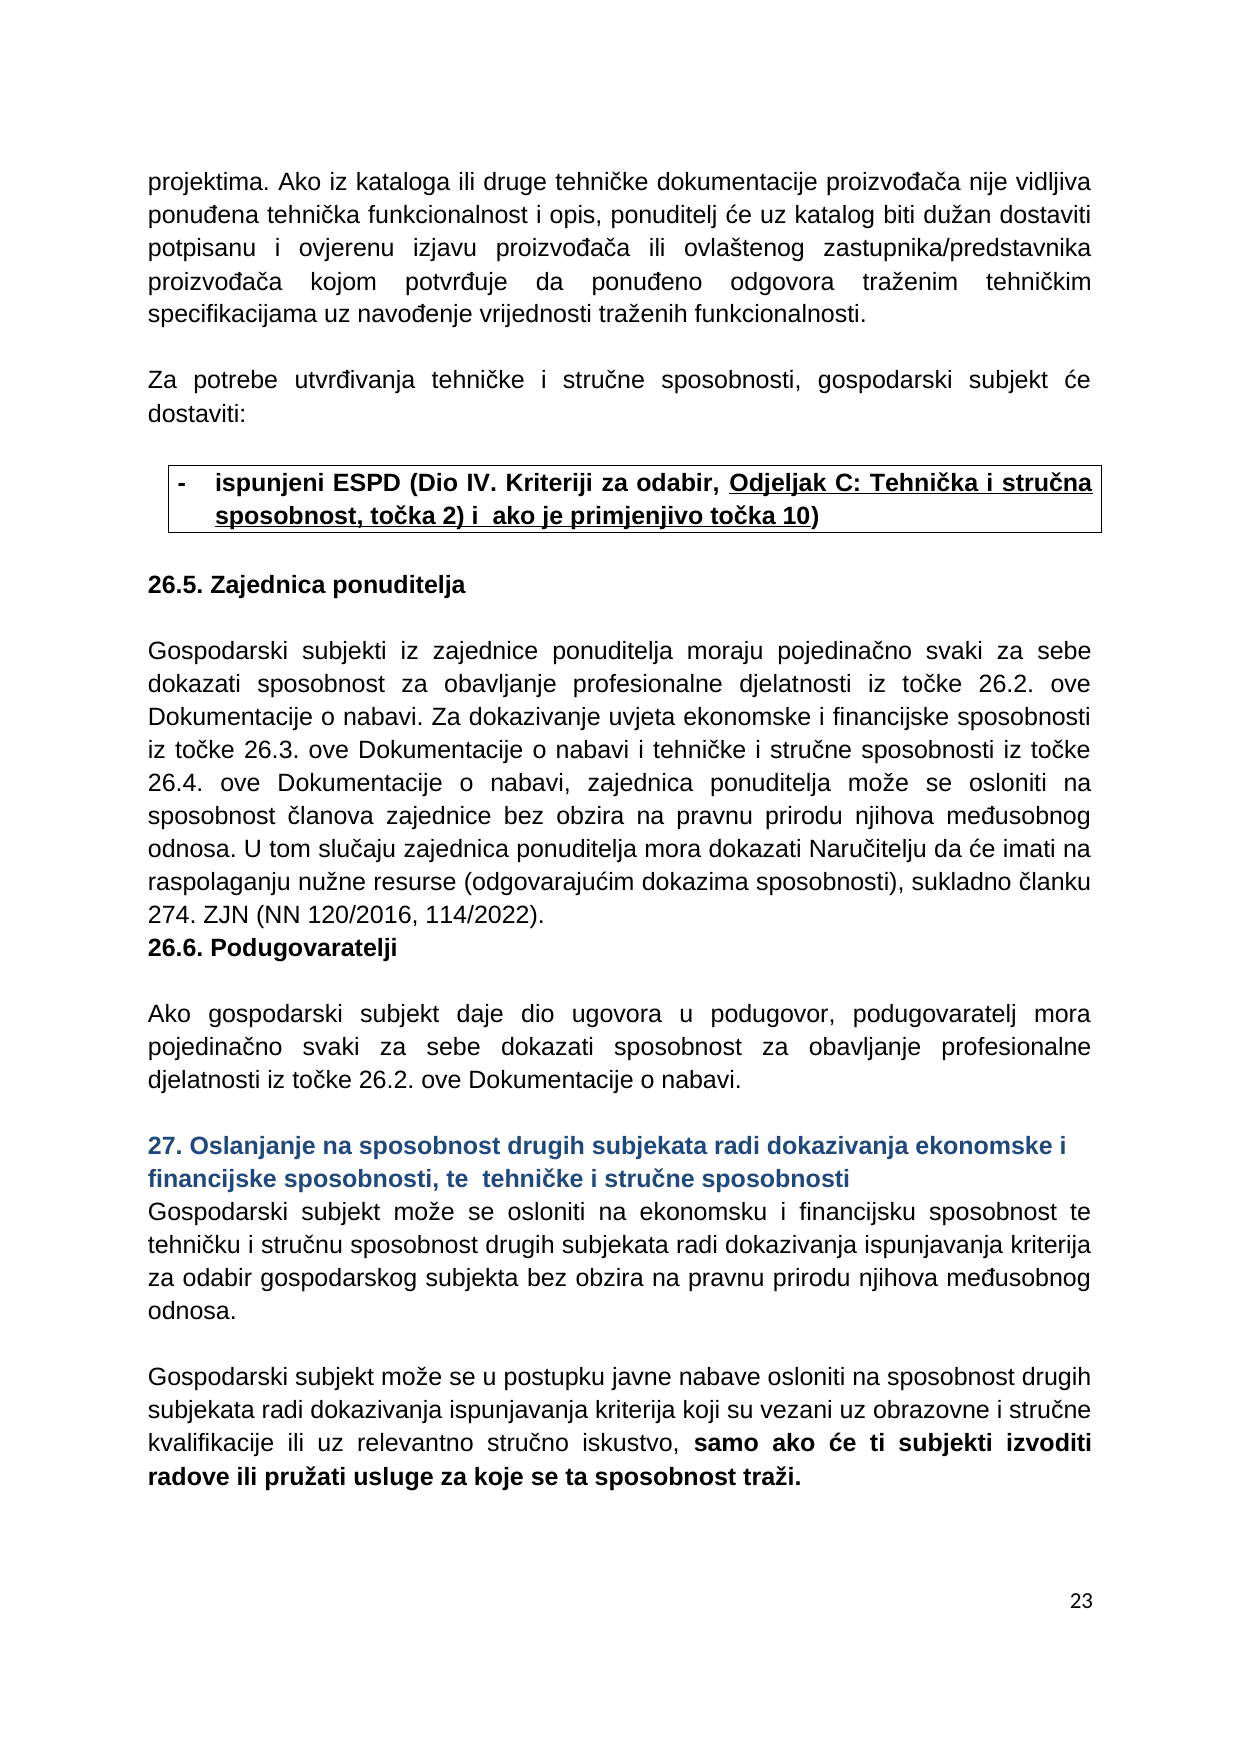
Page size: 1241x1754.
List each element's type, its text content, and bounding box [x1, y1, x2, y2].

text 26.6. Podugovaratelji [148, 933, 1093, 962]
text Za potrebe utvrđivanja tehničke i stručne sposobnosti, gospodarski subjekt će dostaviti: [148, 366, 1093, 427]
text Gospodarski subjekt može se u postupku javne nabave osloniti na sposobnost drugih subjekata radi dokazivanja ispunjavanja kriterija koji su vezani uz obrazovne i stručne kvalifikacije ili uz relevantno stručno iskustvo, samo ako će ti subjekti izvoditi radove ili pružati usluge za koje se ta sposobnost traži. [148, 1362, 1093, 1490]
text Gospodarski subjekti iz zajednice ponuditelja moraju pojedinačno svaki za sebe dokazati sposobnost za obavljanje profesionalne djelatnosti iz točke 26.2. ove Dokumentacije o nabavi. Za dokazivanje uvjeta ekonomske i financijske sposobnosti iz točke 26.3. ove Dokumentacije o nabavi i tehničke i stručne sposobnosti iz točke 26.4. ove Dokumentacije o nabavi, zajednica ponuditelja može se osloniti na sposobnost članova zajednice bez obzira na pravnu prirodu njihova međusobnog odnosa. U tom slučaju zajednica ponuditelja mora dokazati Naručitelju da će imati na raspolaganju nužne resurse (odgovarajućim dokazima sposobnosti), sukladno članku 274. ZJN (NN 120/2016, 114/2022). [148, 636, 1093, 929]
text Gospodarski subjekt može se osloniti na ekonomsku i financijsku sposobnost te tehničku i stručnu sposobnost drugih subjekata radi dokazivanja ispunjavanja kriterija za odabir gospodarskog subjekta bez obzira na pravnu prirodu njihova međusobnog odnosa. [148, 1197, 1093, 1325]
text 27. Oslanjanje na sposobnost drugih subjekata radi dokazivanja ekonomske i financijske sposobnosti, te tehničke i stručne sposobnosti [148, 1131, 1093, 1193]
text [148, 167, 1093, 328]
text Ako gospodarski subjekt daje dio ugovora u podugovor, podugovaratelj mora pojedinačno svaki za sebe dokazati sposobnost za obavljanje profesionalne djelatnosti iz točke 26.2. ove Dokumentacije o nabavi. [148, 999, 1093, 1094]
list ispunjeni ESPD (Dio IV. Kriteriji za odabir, Odjeljak C: Tehnička i stručna sposobnost, točka 2) i ako je primjenjivo točka 10) [169, 466, 1101, 532]
text 26.5. Zajednica ponuditelja [148, 570, 1093, 599]
